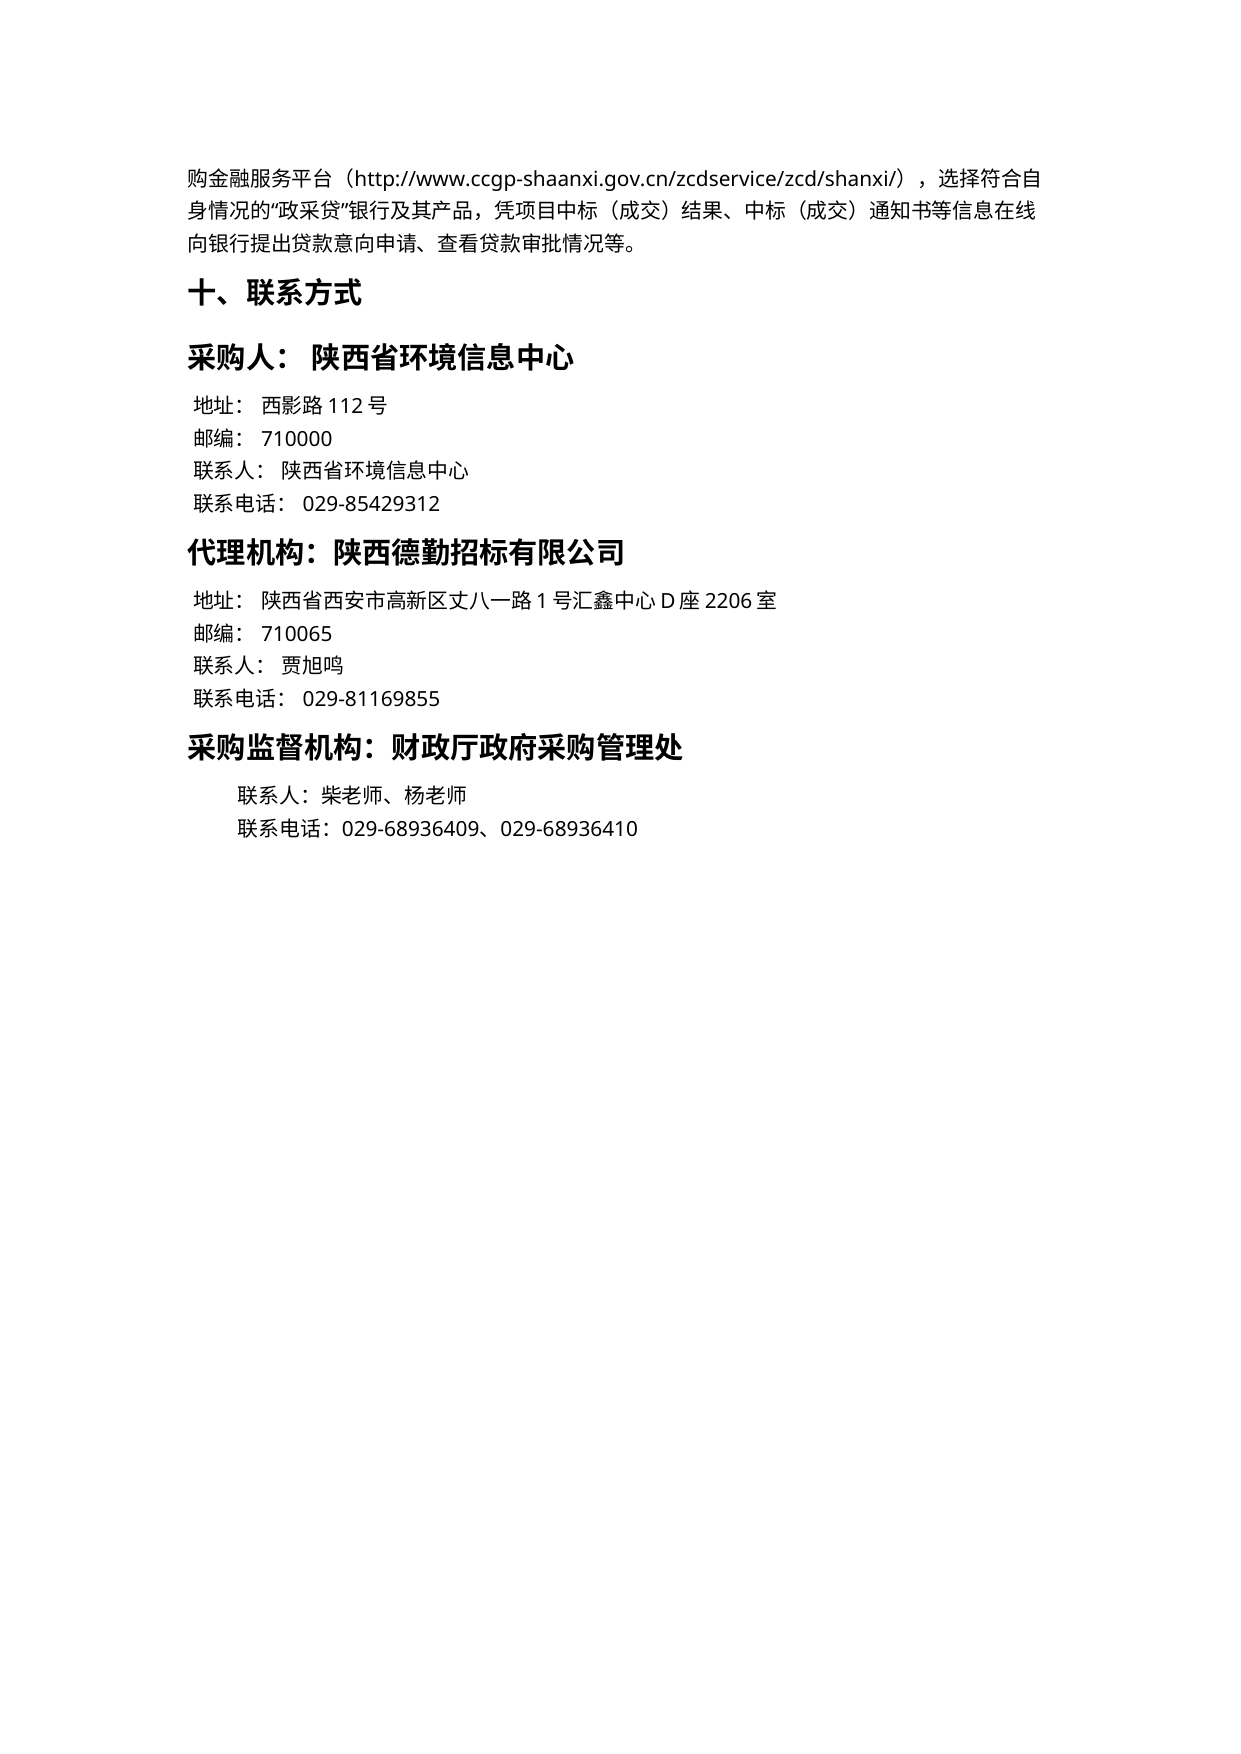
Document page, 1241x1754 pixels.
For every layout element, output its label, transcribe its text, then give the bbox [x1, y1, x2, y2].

text 采购人： 陕西省环境信息中心 [187, 324, 1053, 389]
text 联系人：柴老师、杨老师 [187, 779, 1053, 812]
text 地址： 陕西省西安市高新区丈八一路1号汇鑫中心D座2206室 [187, 584, 1053, 617]
text 联系人： 陕西省环境信息中心 [187, 454, 1053, 487]
text 联系电话： 029-81169855 [187, 682, 1053, 714]
text 地址： 西影路112号 [187, 389, 1053, 422]
text 邮编： 710065 [187, 617, 1053, 649]
text 邮编： 710000 [187, 422, 1053, 454]
text 联系人： 贾旭鸣 [187, 649, 1053, 682]
text 采购监督机构：财政厅政府采购管理处 [187, 714, 1053, 779]
text 联系电话： 029-85429312 [187, 487, 1053, 519]
text 联系电话：029-68936409、029-68936410 [187, 812, 1053, 844]
text 代理机构：陕西德勤招标有限公司 [187, 519, 1053, 584]
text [187, 162, 1053, 259]
text 十、联系方式 [187, 259, 1053, 324]
